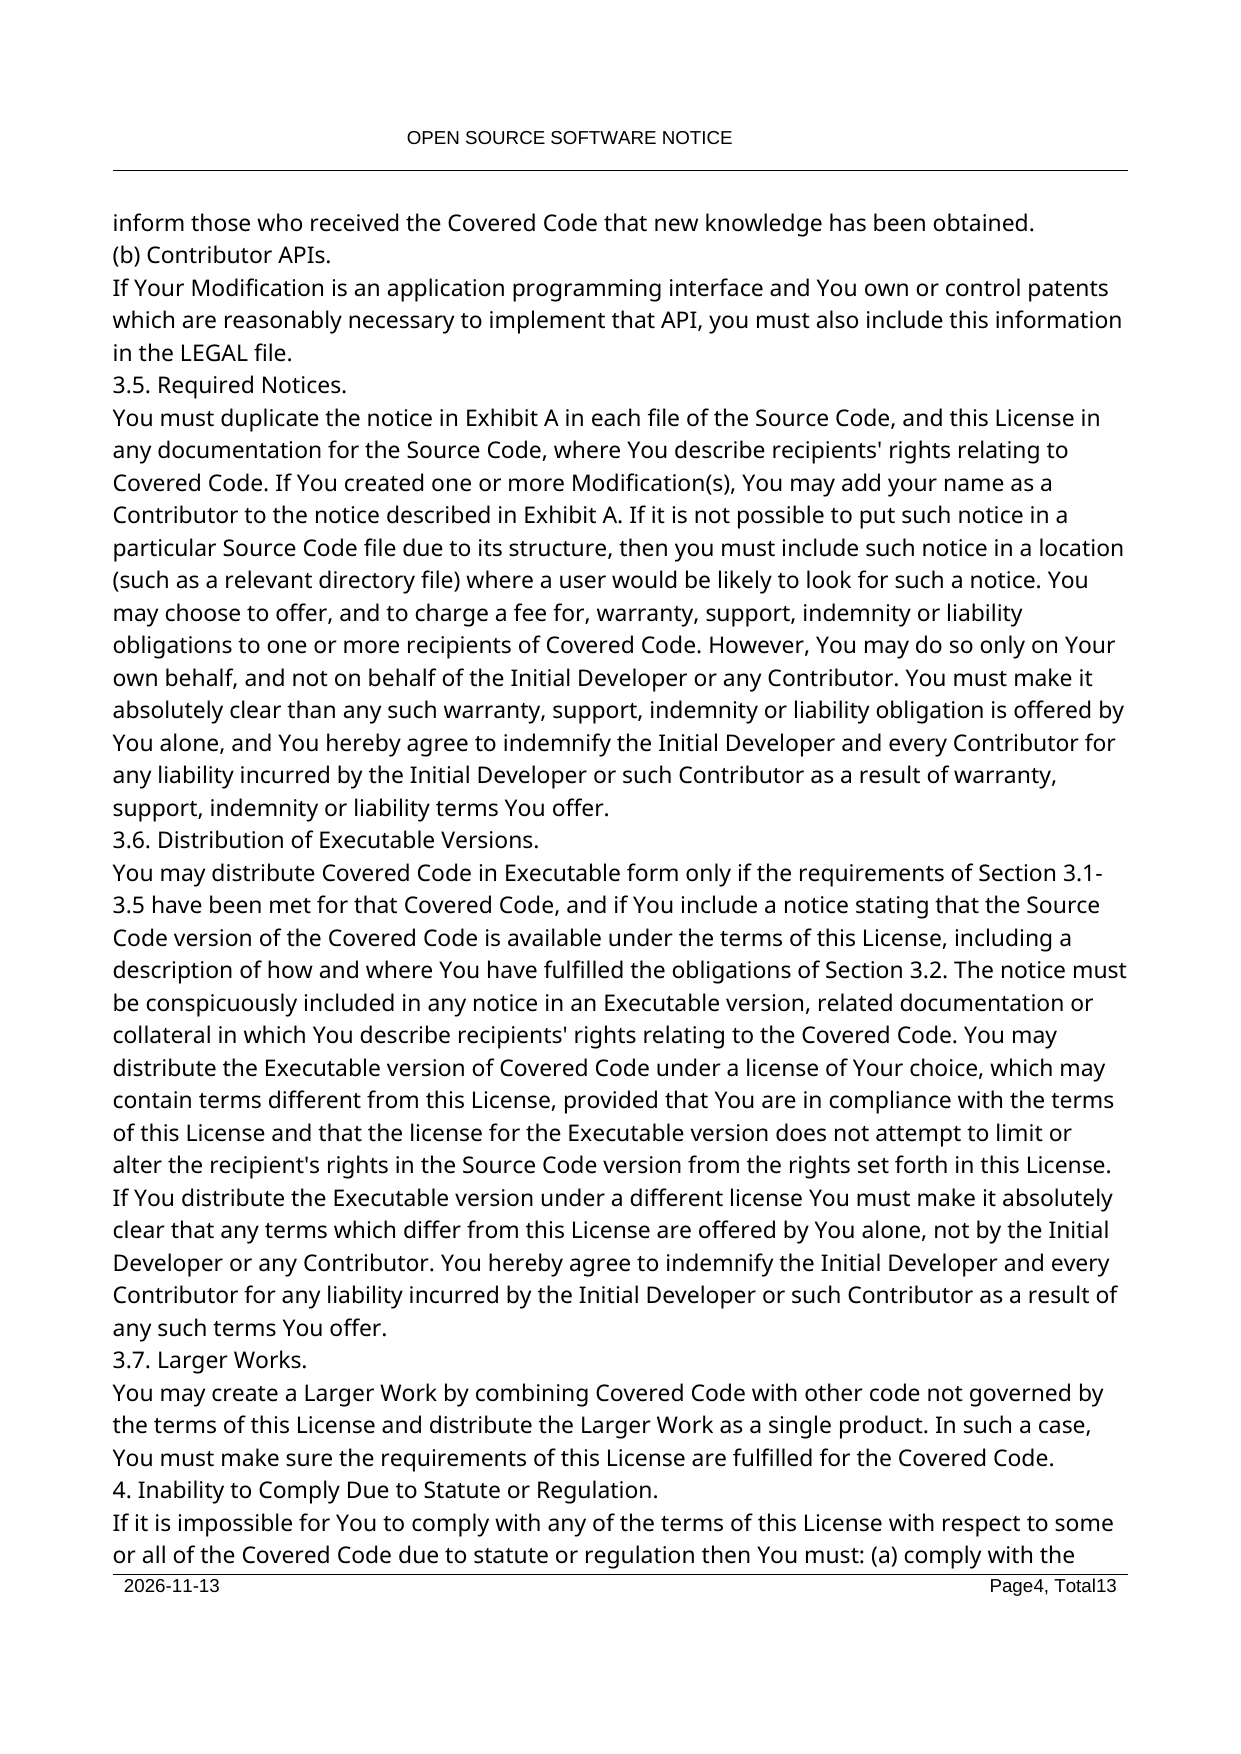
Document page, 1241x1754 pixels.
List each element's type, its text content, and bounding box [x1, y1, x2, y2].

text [112, 206, 1128, 239]
text 4. Inability to Comply Due to Statute or Regulation. [112, 1474, 1128, 1506]
text You may create a Larger Work by combining Covered Code with other code not governed by the terms of this License and distribute the Larger Work as a single product. In such a case, You must make sure the requirements of this License are fulfilled for the Covered Code. [112, 1376, 1128, 1474]
text You must duplicate the notice in Exhibit A in each file of the Source Code, and this License in any documentation for the Source Code, where You describe recipients' rights relating to Covered Code. If You created one or more Modification(s), You may add your name as a Contributor to the notice described in Exhibit A. If it is not possible to put such notice in a particular Source Code file due to its structure, then you must include such notice in a location (such as a relevant directory file) where a user would be likely to look for such a notice. You may choose to offer, and to charge a fee for, warranty, support, indemnity or liability obligations to one or more recipients of Covered Code. However, You may do so only on Your own behalf, and not on behalf of the Initial Developer or any Contributor. You must make it absolutely clear than any such warranty, support, indemnity or liability obligation is offered by You alone, and You hereby agree to indemnify the Initial Developer and every Contributor for any liability incurred by the Initial Developer or such Contributor as a result of warranty, support, indemnity or liability terms You offer. [112, 401, 1128, 824]
text You may distribute Covered Code in Executable form only if the requirements of Section 3.1-3.5 have been met for that Covered Code, and if You include a notice stating that the Source Code version of the Covered Code is available under the terms of this License, including a description of how and where You have fulfilled the obligations of Section 3.2. The notice must be conspicuously included in any notice in an Executable version, related documentation or collateral in which You describe recipients' rights relating to the Covered Code. You may distribute the Executable version of Covered Code under a license of Your choice, which may contain terms different from this License, provided that You are in compliance with the terms of this License and that the license for the Executable version does not attempt to limit or alter the recipient's rights in the Source Code version from the rights set forth in this License. If You distribute the Executable version under a different license You must make it absolutely clear that any terms which differ from this License are offered by You alone, not by the Initial Developer or any Contributor. You hereby agree to indemnify the Initial Developer and every Contributor for any liability incurred by the Initial Developer or such Contributor as a result of any such terms You offer. [112, 856, 1128, 1344]
text 3.5. Required Notices. [112, 369, 1128, 401]
text If Your Modification is an application programming interface and You own or control patents which are reasonably necessary to implement that API, you must also include this information in the LEGAL file. [112, 271, 1128, 369]
text (b) Contributor APIs. [112, 239, 1128, 271]
text 3.6. Distribution of Executable Versions. [112, 824, 1128, 856]
text 3.7. Larger Works. [112, 1344, 1128, 1376]
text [112, 1506, 1128, 1571]
